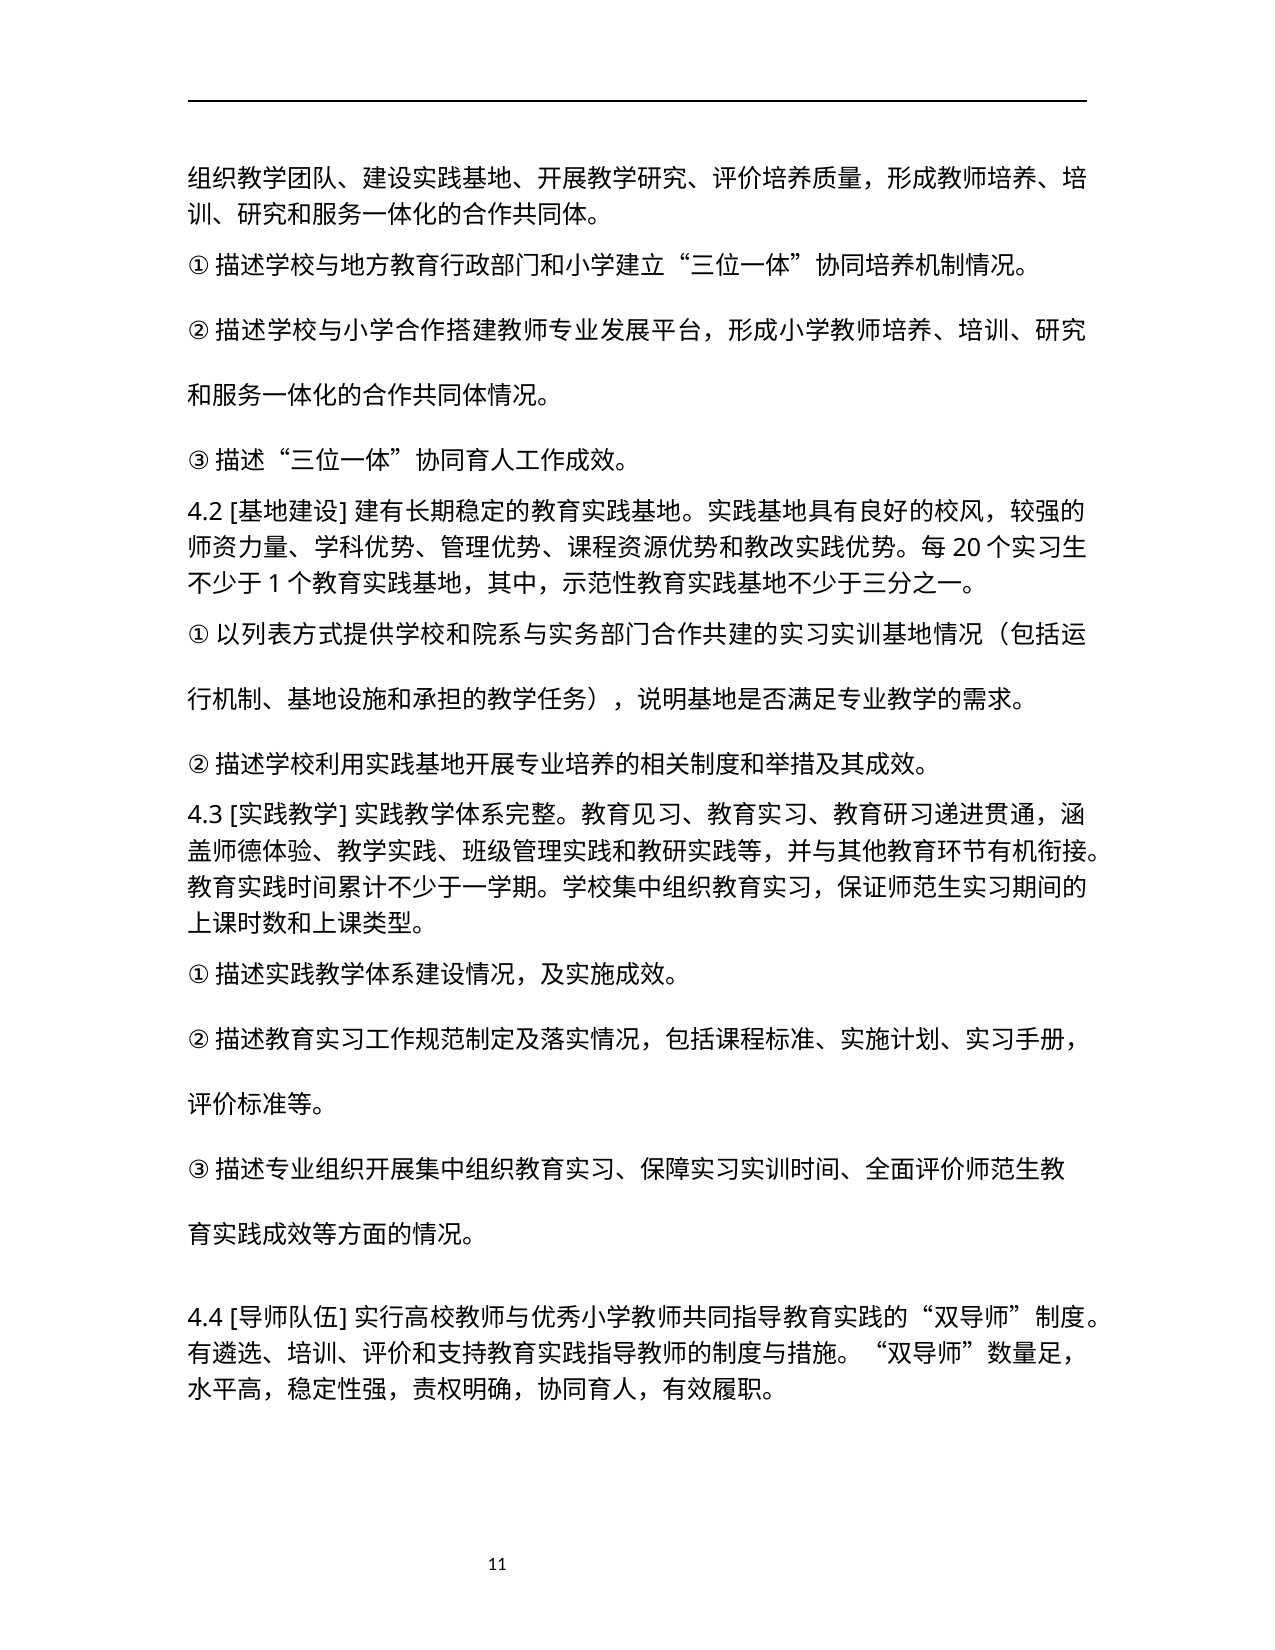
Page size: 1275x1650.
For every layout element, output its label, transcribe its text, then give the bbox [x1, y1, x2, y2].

text ③描述专业组织开展集中组织教育实习、保障实习实训时间、全面评价师范生教育实践成效等方面的情况。 [187, 1135, 1087, 1265]
text ③描述“三位一体”协同育人工作成效。 [187, 426, 1087, 491]
text ①描述学校与地方教育行政部门和小学建立“三位一体”协同培养机制情况。 [187, 231, 1087, 296]
text ②描述学校利用实践基地开展专业培养的相关制度和举措及其成效。 [187, 730, 1087, 795]
text 4.4 [导师队伍] 实行高校教师与优秀小学教师共同指导教育实践的“双导师”制度。有遴选、培训、评价和支持教育实践指导教师的制度与措施。“双导师”数量足，水平高，稳定性强，责权明确，协同育人，有效履职。 [187, 1297, 1087, 1406]
text ②描述教育实习工作规范制定及落实情况，包括课程标准、实施计划、实习手册，评价标准等。 [187, 1005, 1087, 1135]
text 4.3 [实践教学] 实践教学体系完整。教育见习、教育实习、教育研习递进贯通，涵盖师德体验、教学实践、班级管理实践和教研实践等，并与其他教育环节有机衔接。教育实践时间累计不少于一学期。学校集中组织教育实习，保证师范生实习期间的上课时数和上课类型。 [187, 795, 1087, 940]
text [187, 159, 1087, 231]
text 4.2 [基地建设] 建有长期稳定的教育实践基地。实践基地具有良好的校风，较强的师资力量、学科优势、管理优势、课程资源优势和教改实践优势。每20个实习生不少于1个教育实践基地，其中，示范性教育实践基地不少于三分之一。 [187, 491, 1087, 600]
text ②描述学校与小学合作搭建教师专业发展平台，形成小学教师培养、培训、研究和服务一体化的合作共同体情况。 [187, 296, 1087, 426]
text ①以列表方式提供学校和院系与实务部门合作共建的实习实训基地情况（包括运行机制、基地设施和承担的教学任务），说明基地是否满足专业教学的需求。 [187, 600, 1087, 730]
text ①描述实践教学体系建设情况，及实施成效。 [187, 940, 1087, 1005]
